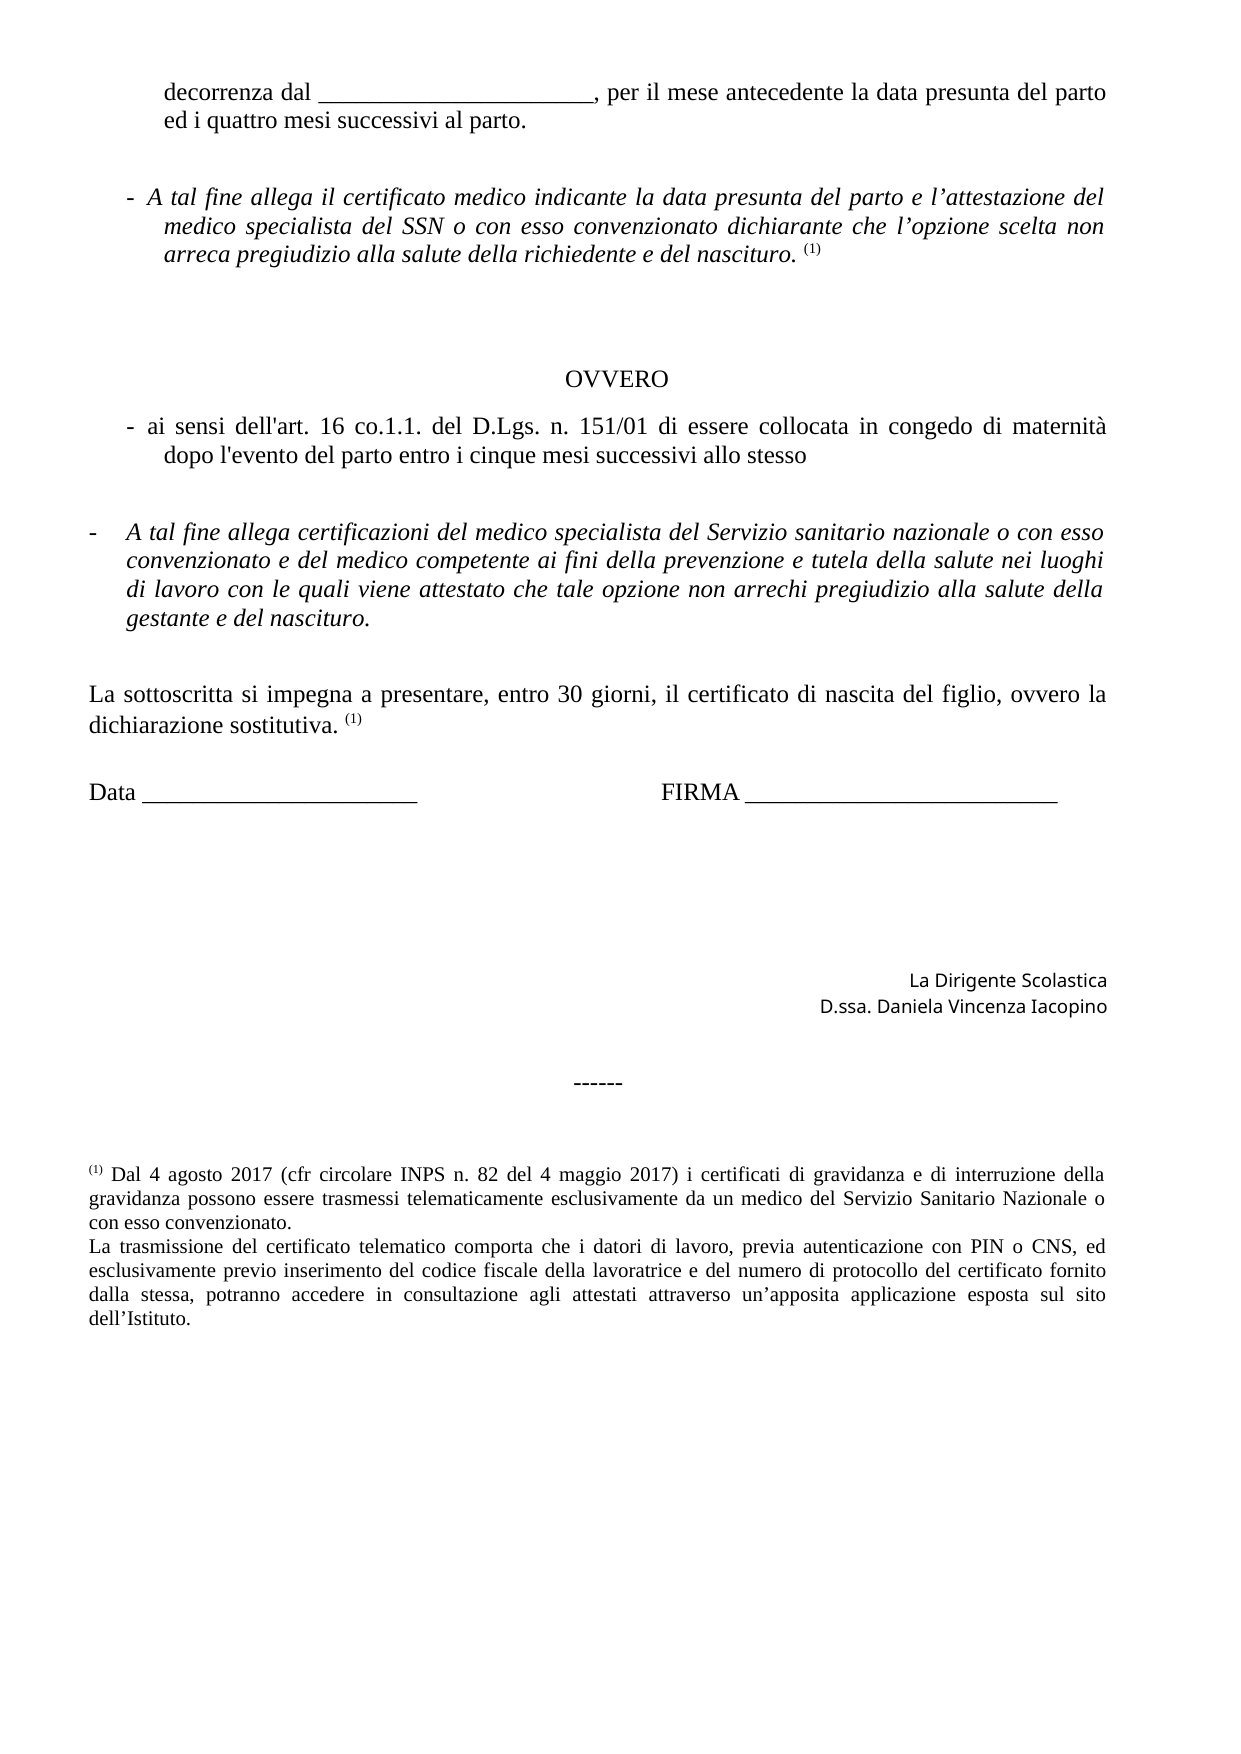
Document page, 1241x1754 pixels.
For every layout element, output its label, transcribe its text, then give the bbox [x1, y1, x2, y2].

text OVVERO [126, 364, 1107, 392]
text D.ssa. Daniela Vincenza Iacopino [89, 993, 1107, 1019]
text La trasmissione del certificato telematico comporta che i datori di lavoro, previa autenticazione con PIN o CNS, ed esclusivamente previo inserimento del codice fiscale della lavoratrice e del numero di protocollo del certificato fornito dalla stessa, potranno accedere in consultazione agli attestati attraverso un’apposita applicazione esposta sul sito dell’Istituto. [89, 1234, 1107, 1330]
text Data ______________________ FIRMA _________________________ [89, 777, 1107, 806]
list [126, 77, 1107, 134]
list ai sensi dell'art. 16 co.1.1. del D.Lgs. n. 151/01 di essere collocata in congedo di maternità dopo l'evento del parto entro i cinque mesi successivi allo stesso [126, 411, 1107, 469]
text La Dirigente Scolastica [89, 968, 1107, 993]
list A tal fine allega certificazioni del medico specialista del Servizio sanitario nazionale o con esso convenzionato e del medico competente ai fini della prevenzione e tutela della salute nei luoghi di lavoro con le quali viene attestato che tale opzione non arrechi pregiudizio alla salute della gestante e del nascituro. [89, 517, 1107, 632]
text ------ [89, 1067, 1107, 1095]
text (1) Dal 4 agosto 2017 (cfr circolare INPS n. 82 del 4 maggio 2017) i certificati di gravidanza e di interruzione della gravidanza possono essere trasmessi telematicamente esclusivamente da un medico del Servizio Sanitario Nazionale o con esso convenzionato. [89, 1162, 1107, 1234]
text La sottoscritta si impegna a presentare, entro 30 giorni, il certificato di nascita del figlio, ovvero la dichiarazione sostitutiva. (1) [89, 679, 1107, 739]
list A tal fine allega il certificato medico indicante la data presunta del parto e l’attestazione del medico specialista del SSN o con esso convenzionato dichiarante che l’opzione scelta non arreca pregiudizio alla salute della richiedente e del nascituro. (1) [126, 182, 1107, 268]
